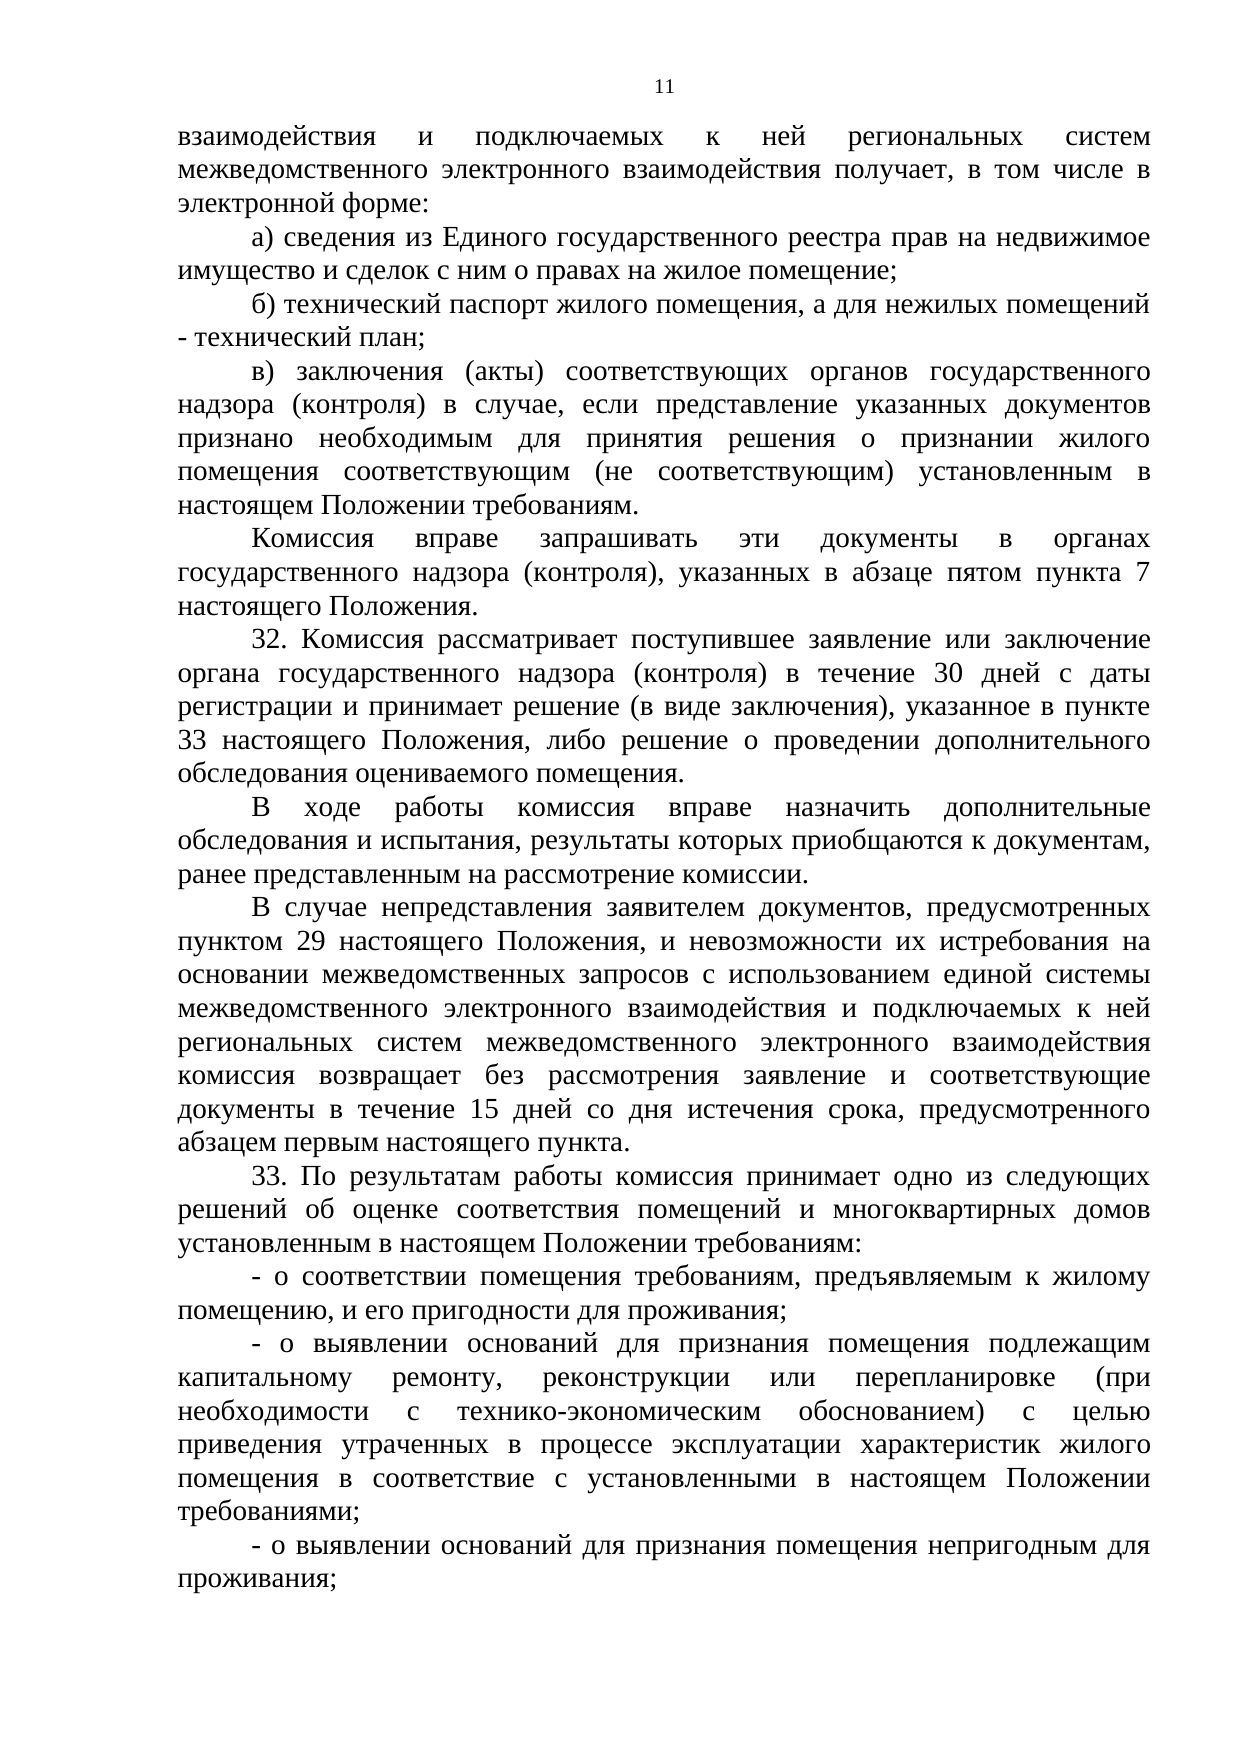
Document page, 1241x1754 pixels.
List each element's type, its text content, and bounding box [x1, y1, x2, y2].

text - о соответствии помещения требованиям, предъявляемым к жилому помещению, и его пригодности для проживания; [177, 1258, 1152, 1326]
text Комиссия вправе запрашивать эти документы в органах государственного надзора (контроля), указанных в абзаце пятом пункта 7 настоящего Положения. [177, 521, 1152, 621]
text в) заключения (акты) соответствующих органов государственного надзора (контроля) в случае, если представление указанных документов признано необходимым для принятия решения о признании жилого помещения соответствующим (не соответствующим) установленным в настоящем Положении требованиям. [177, 353, 1152, 521]
text В ходе работы комиссия вправе назначить дополнительные обследования и испытания, результаты которых приобщаются к документам, ранее представленным на рассмотрение комиссии. [177, 789, 1152, 889]
text б) технический паспорт жилого помещения, а для нежилых помещений - технический план; [177, 286, 1152, 353]
text - о выявлении оснований для признания помещения непригодным для проживания; [177, 1527, 1152, 1594]
text а) сведения из Единого государственного реестра прав на недвижимое имущество и сделок с ним о правах на жилое помещение; [177, 219, 1152, 286]
text В случае непредставления заявителем документов, предусмотренных пунктом 29 настоящего Положения, и невозможности их истребования на основании межведомственных запросов с использованием единой системы межведомственного электронного взаимодействия и подключаемых к ней региональных систем межведомственного электронного взаимодействия комиссия возвращает без рассмотрения заявление и соответствующие документы в течение 15 дней со дня истечения срока, предусмотренного абзацем первым настоящего пункта. [177, 889, 1152, 1158]
text 32. Комиссия рассматривает поступившее заявление или заключение органа государственного надзора (контроля) в течение 30 дней с даты регистрации и принимает решение (в виде заключения), указанное в пункте 33 настоящего Положения, либо решение о проведении дополнительного обследования оцениваемого помещения. [177, 621, 1152, 789]
text - о выявлении оснований для признания помещения подлежащим капитальному ремонту, реконструкции или перепланировке (при необходимости с технико-экономическим обоснованием) с целью приведения утраченных в процессе эксплуатации характеристик жилого помещения в соответствие с установленными в настоящем Положении требованиями; [177, 1326, 1152, 1527]
text 33. По результатам работы комиссия принимает одно из следующих решений об оценке соответствия помещений и многоквартирных домов установленным в настоящем Положении требованиям: [177, 1158, 1152, 1258]
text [177, 118, 1152, 219]
